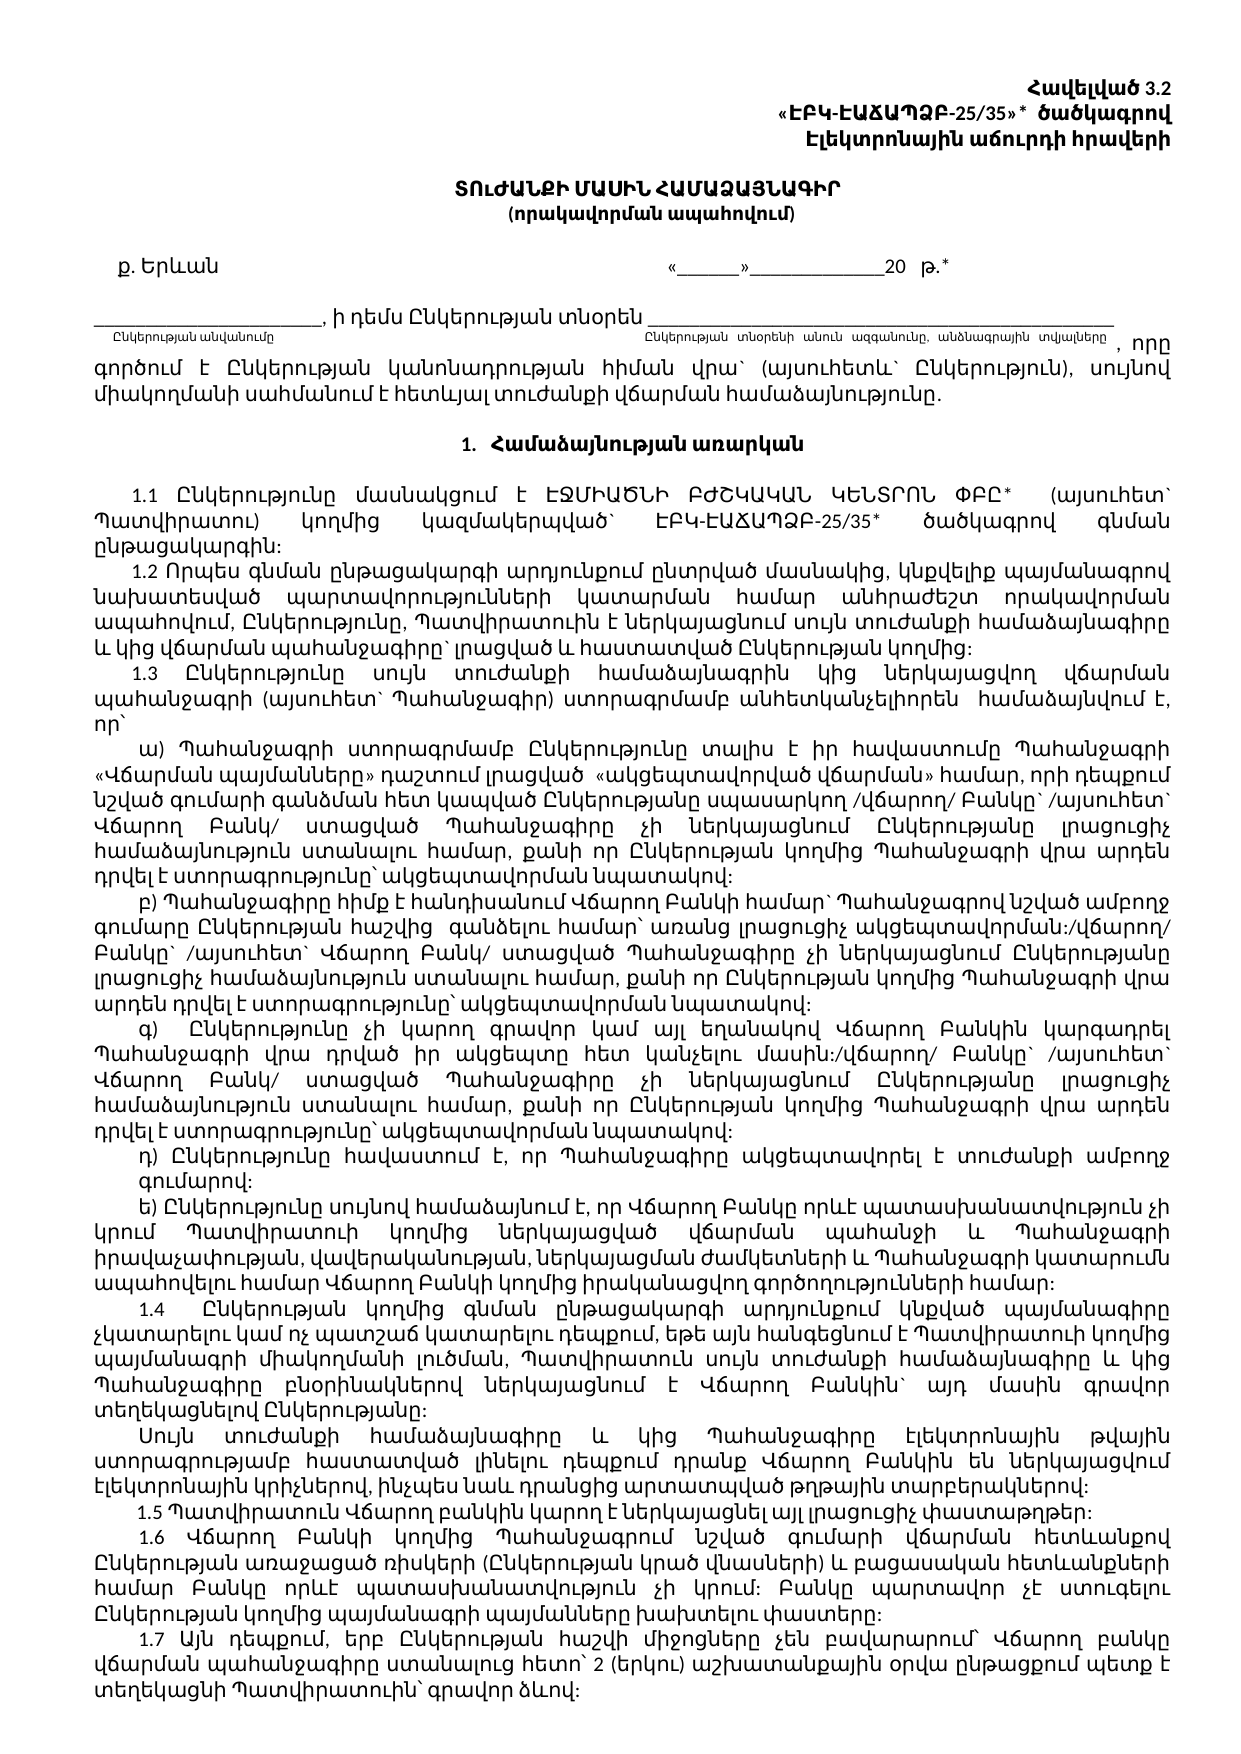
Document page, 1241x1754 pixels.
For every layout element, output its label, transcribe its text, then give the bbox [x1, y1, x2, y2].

text 1. Համաձայնության առարկան [94, 432, 1171, 457]
text 1.5 Պատվիրատուն Վճարող բանկին կարող է ներկայացնել այլ լրացուցիչ փաստաթղթեր: [94, 1499, 1171, 1524]
text 1.4 Ընկերության կողմից գնման ընթացակարգի արդյունքում կնքված պայմանագիրը չկատարելու կամ ոչ պատշաճ կատարելու դեպքում, եթե այն հանգեցնում է Պատվիրատուի կողմից պայմանագրի միակողմանի լուծման, Պատվիրատուն սույն տուժանքի համաձայնագիրը և կից Պահանջագիրը բնօրինակներով ներկայացնում է Վճարող Բանկին` այդ մասին գրավոր տեղեկացնելով Ընկերությանը: [94, 1296, 1171, 1423]
text «ԷԲԿ-ԷԱՃԱՊՁԲ-25/35»* ծածկագրով [94, 100, 1171, 126]
text ______________________, ի դեմս Ընկերության տնօրեն _____________________________________________ [94, 304, 1171, 330]
text (որակավորման ապահովում) [94, 202, 1171, 225]
text Հավելված 3.2 [94, 75, 1171, 100]
text 1.7 Այն դեպքում, երբ Ընկերության հաշվի միջոցները չեն բավարարում՝ Վճարող բանկը վճարման պահանջագիրը ստանալուց հետո՝ 2 (երկու) աշխատանքային օրվա ընթացքում պետք է տեղեկացնի Պատվիրատուին՝ գրավոր ձևով: [94, 1626, 1171, 1702]
text դ) Ընկերությունը հավաստում է, որ Պահանջագիրը ակցեպտավորել է տուժանքի ամբողջ գումարով: [138, 1143, 1171, 1194]
text 1.2 Որպես գնման ընթացակարգի արդյունքում ընտրված մասնակից, կնքվելիք պայմանագրով նախատեսված պարտավորությունների կատարման համար անհրաժեշտ որակավորման ապահովում, Ընկերությունը, Պատվիրատուին է ներկայացնում սույն տուժանքի համաձայնագիրը և կից վճարման պահանջագիրը` լրացված և հաստատված Ընկերության կողմից: [94, 559, 1171, 660]
text 1.1 Ընկերությունը մասնակցում է ԷՋՄԻԱԾՆԻ ԲԺՇԿԱԿԱՆ ԿԵՆՏՐՈՆ ՓԲԸ* (այսուհետ` Պատվիրատու) կողմից կազմակերպված` ԷԲԿ-ԷԱՃԱՊՁԲ-25/35* ծածկագրով գնման ընթացակարգին: [94, 482, 1171, 559]
text ա) Պահանջագրի ստորագրմամբ Ընկերությունը տալիս է իր հավաստումը Պահանջագրի «Վճարման պայմանները» դաշտում լրացված «ակցեպտավորված վճարման» համար, որի դեպքում նշված գումարի գանձման հետ կապված Ընկերությանը սպասարկող /վճարող/ Բանկը` /այսուհետ` Վճարող Բանկ/ ստացված Պահանջագիրը չի ներկայացնում Ընկերությանը լրացուցիչ համաձայնություն ստանալու համար, քանի որ Ընկերության կողմից Պահանջագրի վրա արդեն դրվել է ստորագրությունը՝ ակցեպտավորման նպատակով: [94, 737, 1171, 889]
text ե) Ընկերությունը սույնով համաձայնում է, որ Վճարող Բանկը որևէ պատասխանատվություն չի կրում Պատվիրատուի կողմից ներկայացված վճարման պահանջի և Պահանջագրի իրավաչափության, վավերականության, ներկայացման ժամկետների և Պահանջագրի կատարումն ապահովելու համար Վճարող Բանկի կողմից իրականացվող գործողությունների համար: [94, 1194, 1171, 1296]
text գ) Ընկերությունը չի կարող գրավոր կամ այլ եղանակով Վճարող Բանկին կարգադրել Պահանջագրի վրա դրված իր ակցեպտը հետ կանչելու մասին:/վճարող/ Բանկը` /այսուհետ` Վճարող Բանկ/ ստացված Պահանջագիրը չի ներկայացնում Ընկերությանը լրացուցիչ համաձայնություն ստանալու համար, քանի որ Ընկերության կողմից Պահանջագրի վրա արդեն դրվել է ստորագրությունը՝ ակցեպտավորման նպատակով: [94, 1016, 1171, 1143]
text 1.3 Ընկերությունը սույն տուժանքի համաձայնագրին կից ներկայացվող վճարման պահանջագրի (այսուհետ` Պահանջագիր) ստորագրմամբ անհետկանչելիորեն համաձայնվում է, որ՝ [94, 660, 1171, 737]
text Սույն տուժանքի համաձայնագիրը և կից Պահանջագիրը էլեկտրոնային թվային ստորագրությամբ հաստատված լինելու դեպքում դրանք Վճարող Բանկին են ներկայացվում էլեկտրոնային կրիչներով, ինչպես նաև դրանցից արտատպված թղթային տարբերակներով: [94, 1423, 1171, 1499]
text Էլեկտրոնային աճուրդի հրավերի [94, 126, 1171, 151]
text ՏՈւԺԱՆՔԻ ՄԱՍԻՆ ՀԱՄԱՁԱՅՆԱԳԻՐ [94, 177, 1171, 202]
text 1.6 Վճարող Բանկի կողմից Պահանջագրում նշված գումարի վճարման հետևանքով Ընկերության առաջացած ռիսկերի (Ընկերության կրած վնասների) և բացասական հետևանքների համար Բանկը որևէ պատասխանատվություն չի կրում: Բանկը պարտավոր չէ ստուգելու Ընկերության կողմից պայմանագրի պայմանները խախտելու փաստերը: [94, 1524, 1171, 1626]
text բ) Պահանջագիրը հիմք է հանդիսանում Վճարող Բանկի համար` Պահանջագրով նշված ամբողջ գումարը Ընկերության հաշվից գանձելու համար՝ առանց լրացուցիչ ակցեպտավորման:/վճարող/ Բանկը` /այսուհետ` Վճարող Բանկ/ ստացված Պահանջագիրը չի ներկայացնում Ընկերությանը լրացուցիչ համաձայնություն ստանալու համար, քանի որ Ընկերության կողմից Պահանջագրի վրա արդեն դրվել է ստորագրությունը՝ ակցեպտավորման նպատակով: [94, 889, 1171, 1016]
text Ընկերության անվանումը Ընկերության տնօրենի անուն ազգանունը, անձնագրային տվյալները , որը գործում է Ընկերության կանոնադրության հիման վրա` (այսուհետև` Ընկերություն), սույնով միակողմանի սահմանում է հետևյալ տուժանքի վճարման համաձայնությունը. [94, 330, 1171, 406]
text ք. Երևան «______»_____________20 թ.* [94, 254, 1171, 279]
